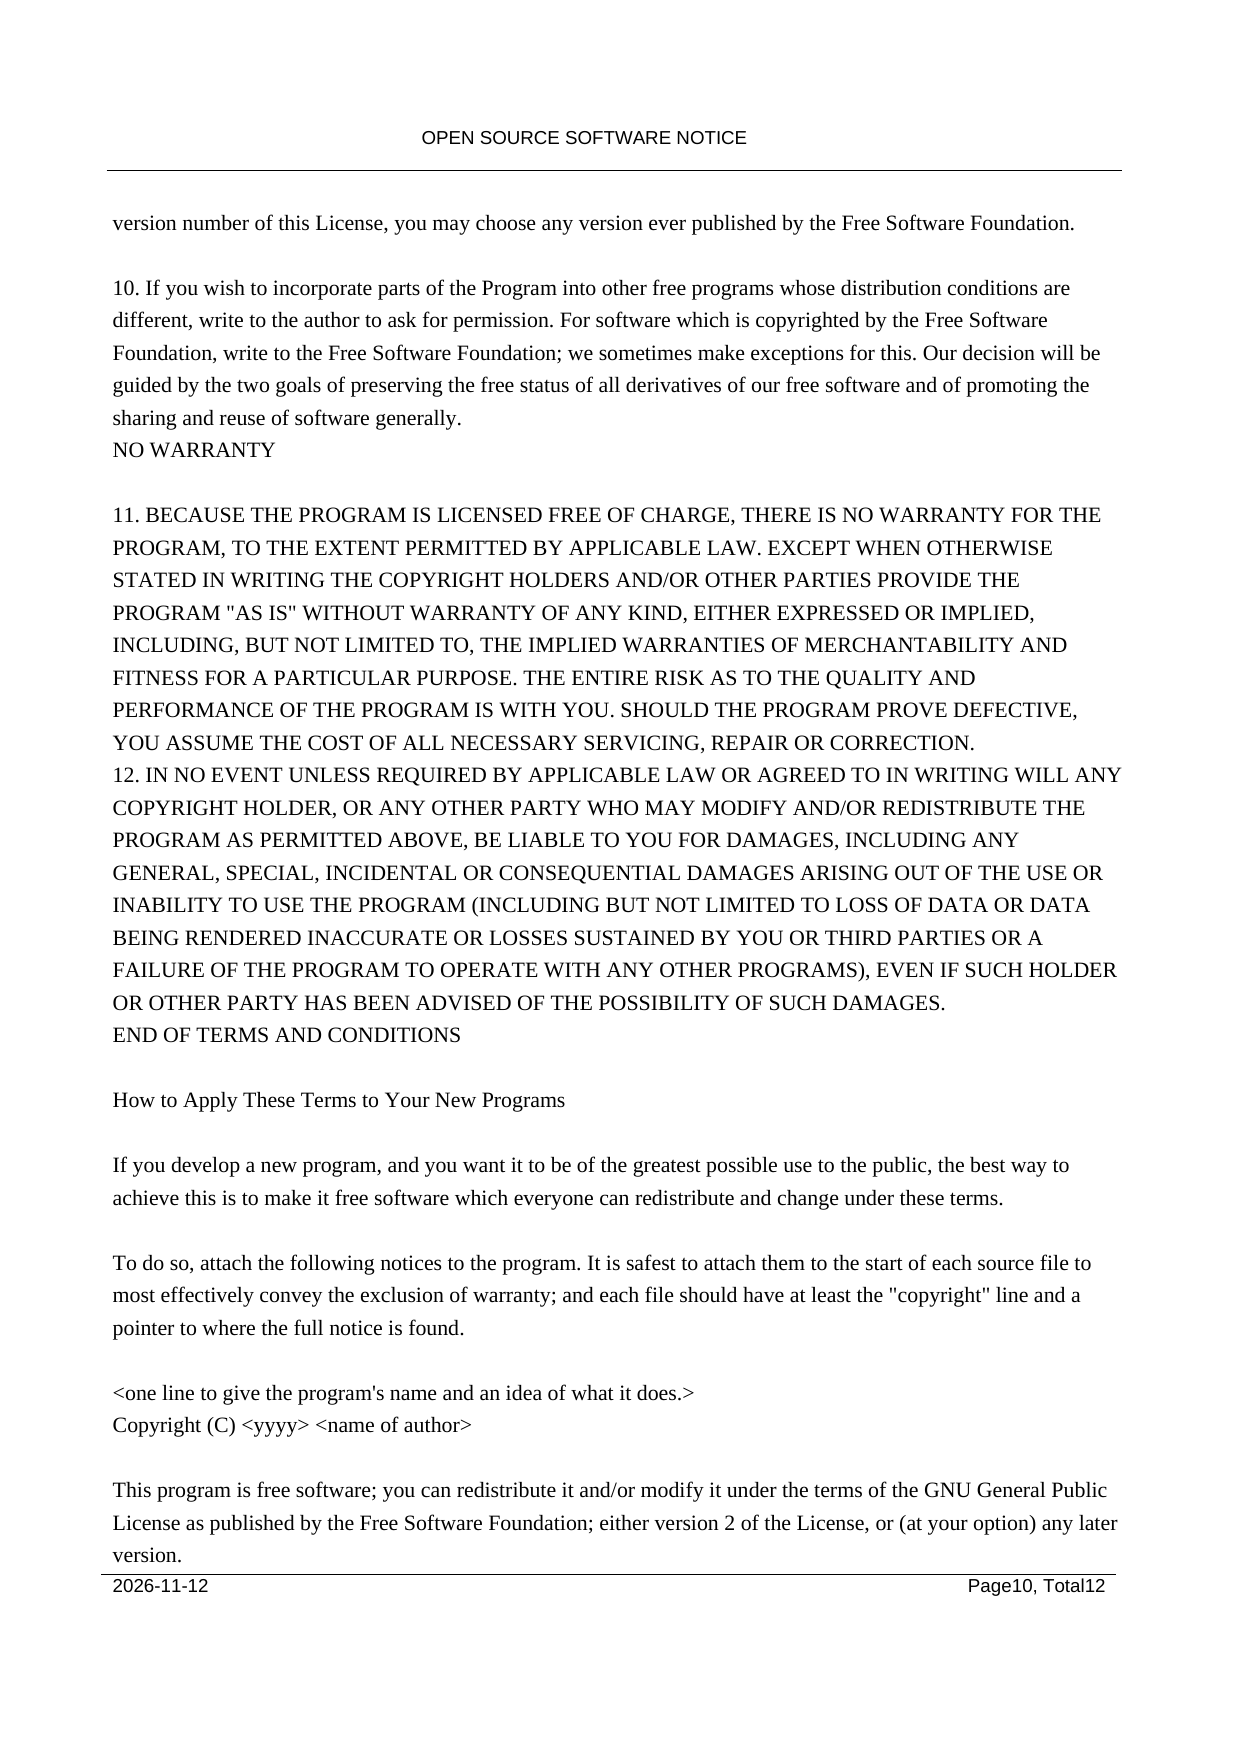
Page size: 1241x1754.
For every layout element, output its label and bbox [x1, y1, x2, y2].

text [112, 206, 1128, 1571]
